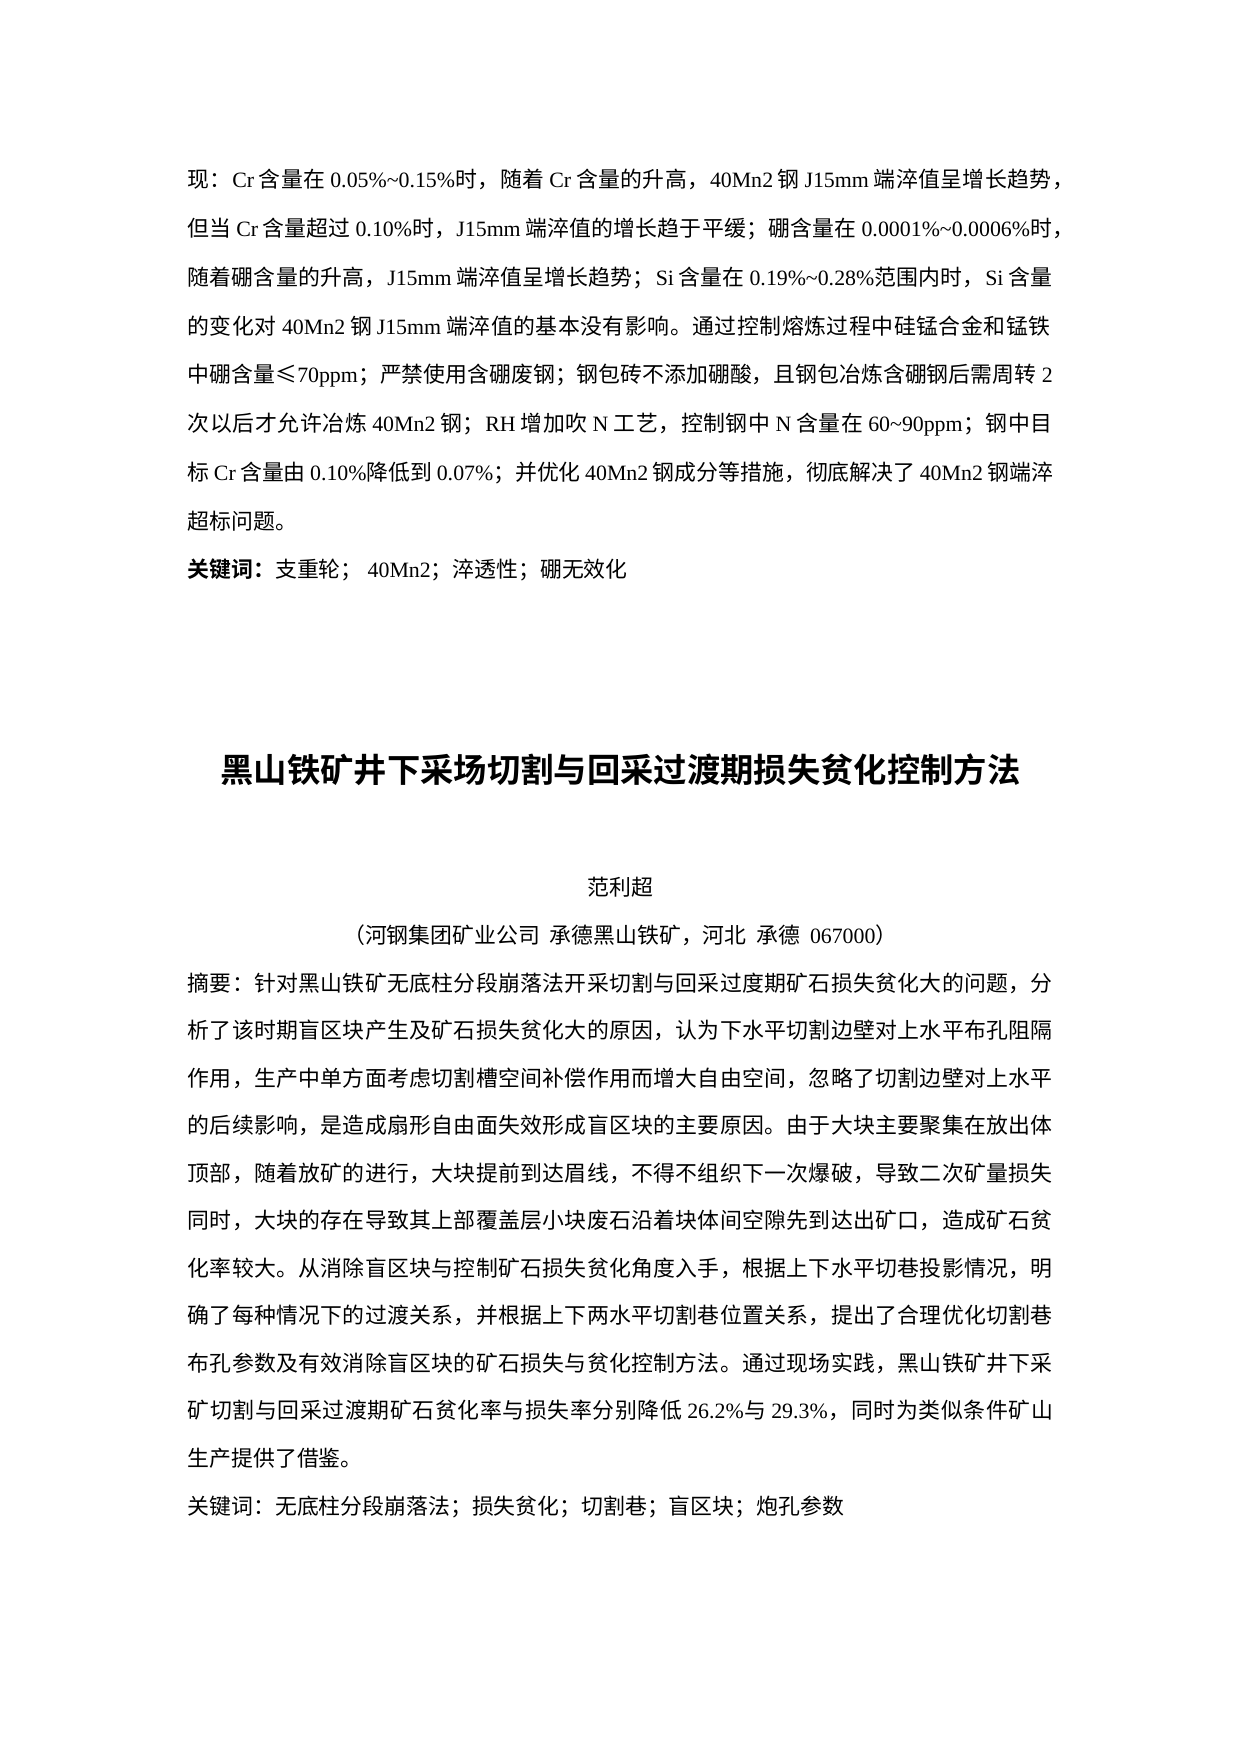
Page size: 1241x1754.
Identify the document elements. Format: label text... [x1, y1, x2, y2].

text 关键词：无底柱分段崩落法；损失贫化；切割巷；盲区块；炮孔参数 [187, 1488, 1053, 1521]
text 范利超 [187, 869, 1053, 902]
text （河钢集团矿业公司 承德黑山铁矿，河北 承德 067000） [187, 918, 1053, 950]
text 黑山铁矿井下采场切割与回采过渡期损失贫化控制方法 [187, 735, 1053, 800]
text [187, 162, 1053, 536]
text 摘要：针对黑山铁矿无底柱分段崩落法开采切割与回采过度期矿石损失贫化大的问题，分析了该时期盲区块产生及矿石损失贫化大的原因，认为下水平切割边壁对上水平布孔阻隔作用，生产中单方面考虑切割槽空间补偿作用而增大自由空间，忽略了切割边壁对上水平的后续影响，是造成扇形自由面失效形成盲区块的主要原因。由于大块主要聚集在放出体顶部，随着放矿的进行，大块提前到达眉线，不得不组织下一次爆破，导致二次矿量损失；同时，大块的存在导致其上部覆盖层小块废石沿着块体间空隙先到达出矿口，造成矿石贫化率较大。从消除盲区块与控制矿石损失贫化角度入手，根据上下水平切巷投影情况，明确了每种情况下的过渡关系，并根据上下两水平切割巷位置关系，提出了合理优化切割巷布孔参数及有效消除盲区块的矿石损失与贫化控制方法。通过现场实践，黑山铁矿井下采矿切割与回采过渡期矿石贫化率与损失率分别降低26.2%与29.3%，同时为类似条件矿山生产提供了借鉴。 [187, 966, 1053, 1473]
text 关键词：支重轮； 40Mn2；淬透性；硼无效化 [187, 552, 1053, 584]
